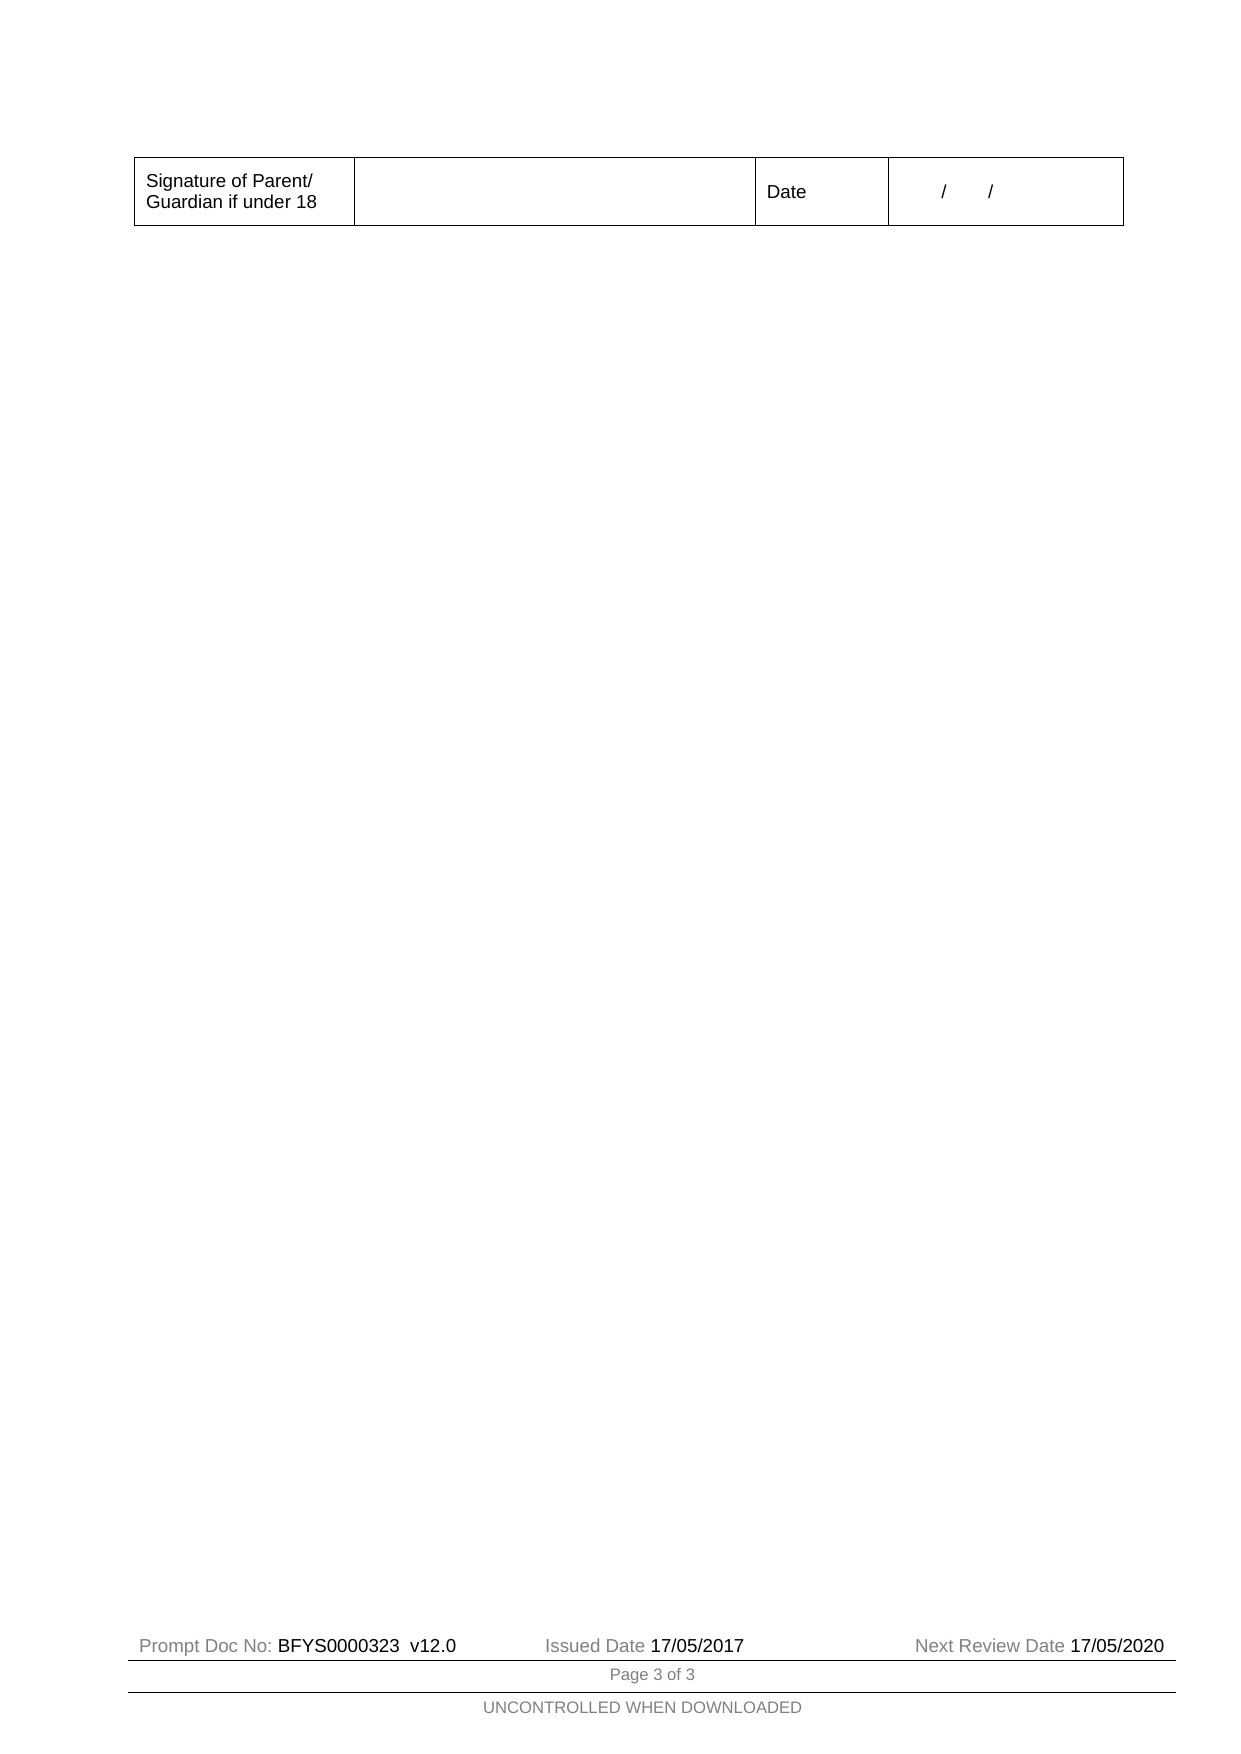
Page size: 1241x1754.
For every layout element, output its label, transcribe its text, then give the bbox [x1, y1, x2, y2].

table_cell Date [756, 158, 888, 224]
table_cell Signature of Parent/ Guardian if under 18 [135, 158, 354, 224]
table_cell [355, 158, 755, 224]
